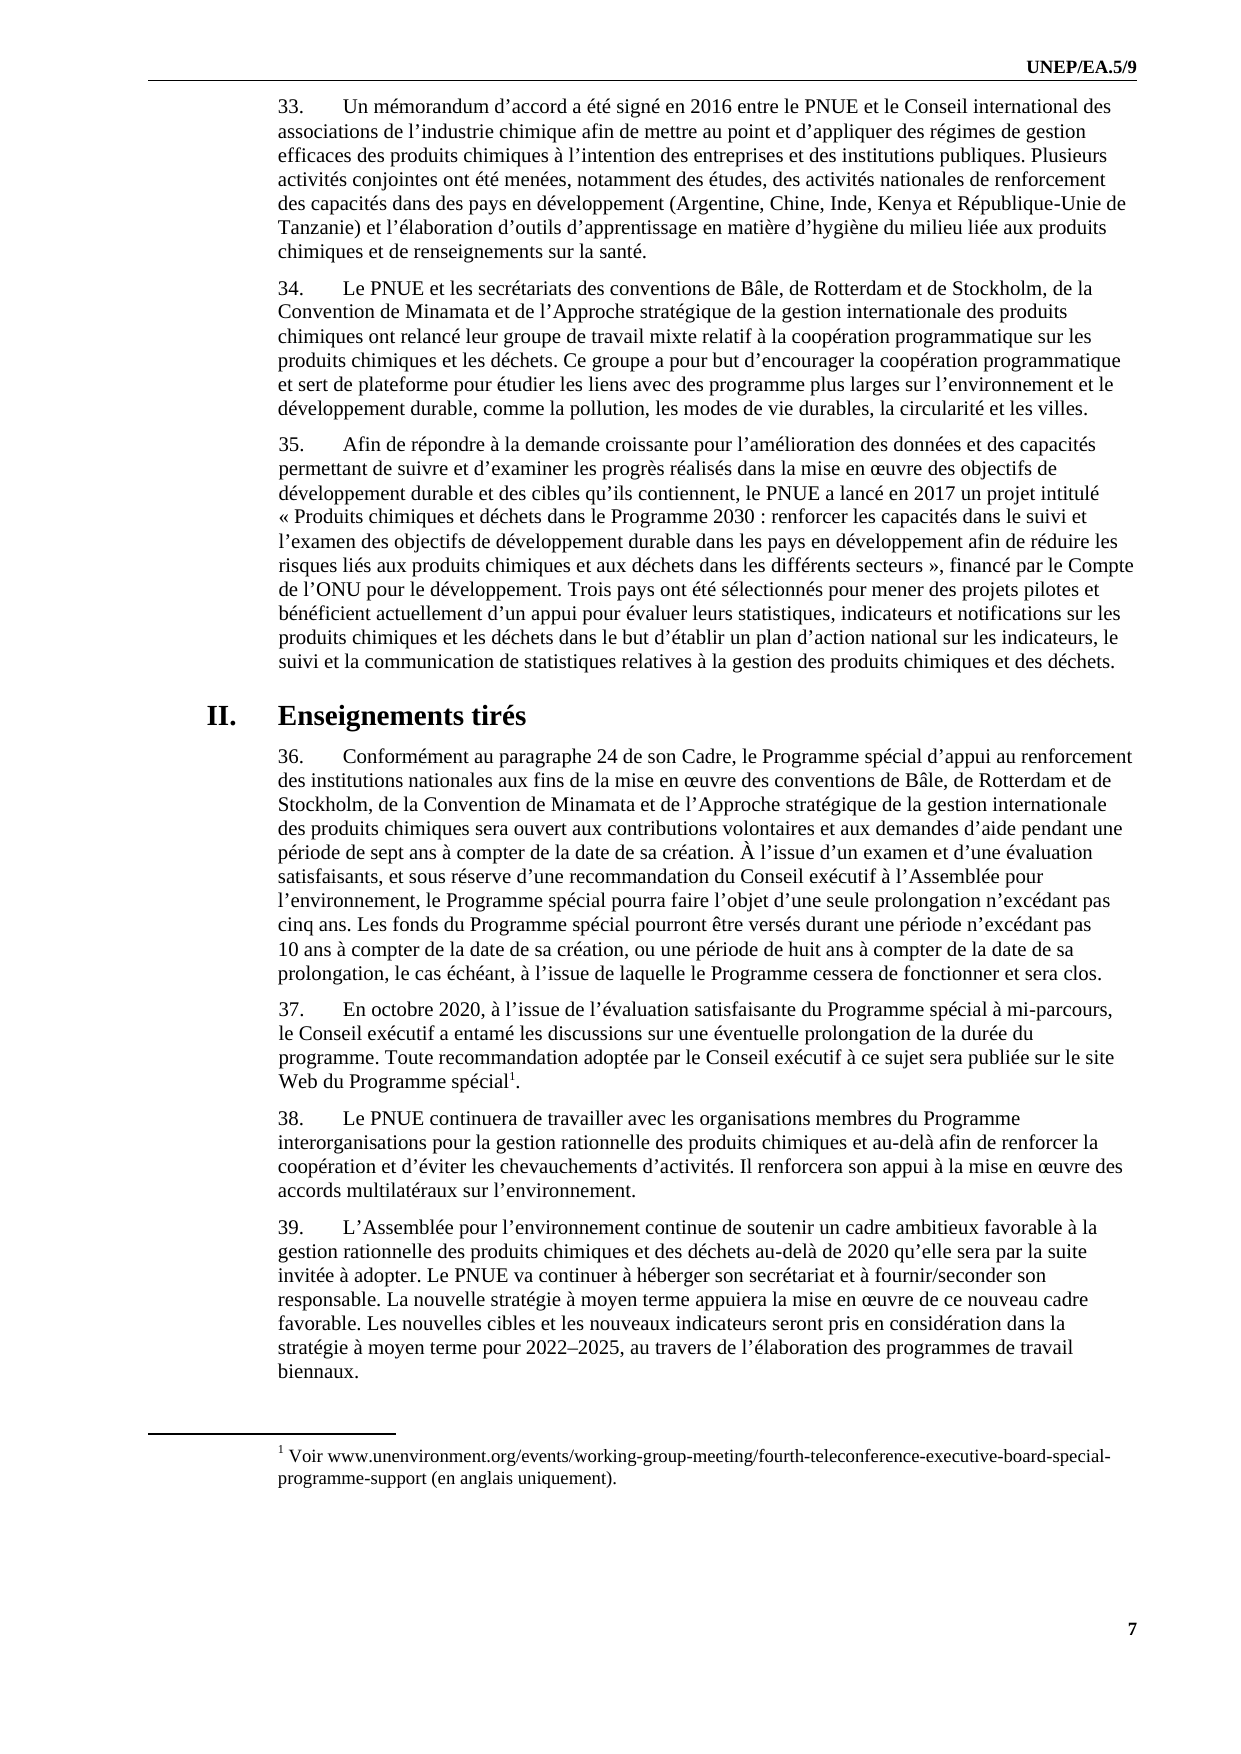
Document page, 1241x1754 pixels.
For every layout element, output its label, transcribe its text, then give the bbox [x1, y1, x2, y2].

text En octobre 2020, à l’issue de l’évaluation satisfaisante du Programme spécial à mi-parcours, le Conseil exécutif a entamé les discussions sur une éventuelle prolongation de la durée du programme. Toute recommandation adoptée par le Conseil exécutif à ce sujet sera publiée sur le site Web du Programme spécial. [278, 997, 1137, 1093]
text Afin de répondre à la demande croissante pour l’amélioration des données et des capacités permettant de suivre et d’examiner les progrès réalisés dans la mise en œuvre des objectifs de développement durable et des cibles qu’ils contiennent, le PNUE a lancé en 2017 un projet intitulé « Produits chimiques et déchets dans le Programme 2030 : renforcer les capacités dans le suivi et l’examen des objectifs de développement durable dans les pays en développement afin de réduire les risques liés aux produits chimiques et aux déchets dans les différents secteurs », financé par le Compte de l’ONU pour le développement. Trois pays ont été sélectionnés pour mener des projets pilotes et bénéficient actuellement d’un appui pour évaluer leurs statistiques, indicateurs et notifications sur les produits chimiques et les déchets dans le but d’établir un plan d’action national sur les indicateurs, le suivi et la communication de statistiques relatives à la gestion des produits chimiques et des déchets. [278, 432, 1137, 673]
text Le PNUE et les secrétariats des conventions de Bâle, de Rotterdam et de Stockholm, de la Convention de Minamata et de l’Approche stratégique de la gestion internationale des produits chimiques ont relancé leur groupe de travail mixte relatif à la coopération programmatique sur les produits chimiques et les déchets. Ce groupe a pour but d’encourager la coopération programmatique et sert de plateforme pour étudier les liens avec des programme plus larges sur l’environnement et le développement durable, comme la pollution, les modes de vie durables, la circularité et les villes. [278, 275, 1137, 420]
text II. Enseignements tirés [148, 698, 1107, 731]
text Le PNUE continuera de travailler avec les organisations membres du Programme interorganisations pour la gestion rationnelle des produits chimiques et au-delà afin de renforcer la coopération et d’éviter les chevauchements d’activités. Il renforcera son appui à la mise en œuvre des accords multilatéraux sur l’environnement. [278, 1106, 1137, 1202]
text L’Assemblée pour l’environnement continue de soutenir un cadre ambitieux favorable à la gestion rationnelle des produits chimiques et des déchets au-delà de 2020 qu’elle sera par la suite invitée à adopter. Le PNUE va continuer à héberger son secrétariat et à fournir/seconder son responsable. La nouvelle stratégie à moyen terme appuiera la mise en œuvre de ce nouveau cadre favorable. Les nouvelles cibles et les nouveaux indicateurs seront pris en considération dans la stratégie à moyen terme pour 2022–2025, au travers de l’élaboration des programmes de travail biennaux. [278, 1214, 1137, 1383]
text Un mémorandum d’accord a été signé en 2016 entre le PNUE et le Conseil international des associations de l’industrie chimique afin de mettre au point et d’appliquer des régimes de gestion efficaces des produits chimiques à l’intention des entreprises et des institutions publiques. Plusieurs activités conjointes ont été menées, notamment des études, des activités nationales de renforcement des capacités dans des pays en développement (Argentine, Chine, Inde, Kenya et République-Unie de Tanzanie) et l’élaboration d’outils d’apprentissage en matière d’hygiène du milieu liée aux produits chimiques et de renseignements sur la santé. [278, 94, 1137, 263]
text Conformément au paragraphe 24 de son Cadre, le Programme spécial d’appui au renforcement des institutions nationales aux fins de la mise en œuvre des conventions de Bâle, de Rotterdam et de Stockholm, de la Convention de Minamata et de l’Approche stratégique de la gestion internationale des produits chimiques sera ouvert aux contributions volontaires et aux demandes d’aide pendant une période de sept ans à compter de la date de sa création. À l’issue d’un examen et d’une évaluation satisfaisants, et sous réserve d’une recommandation du Conseil exécutif à l’Assemblée pour l’environnement, le Programme spécial pourra faire l’objet d’une seule prolongation n’excédant pas cinq ans. Les fonds du Programme spécial pourront être versés durant une période n’excédant pas 10 ans à compter de la date de sa création, ou une période de huit ans à compter de la date de sa prolongation, le cas échéant, à l’issue de laquelle le Programme cessera de fonctionner et sera clos. [278, 744, 1137, 984]
